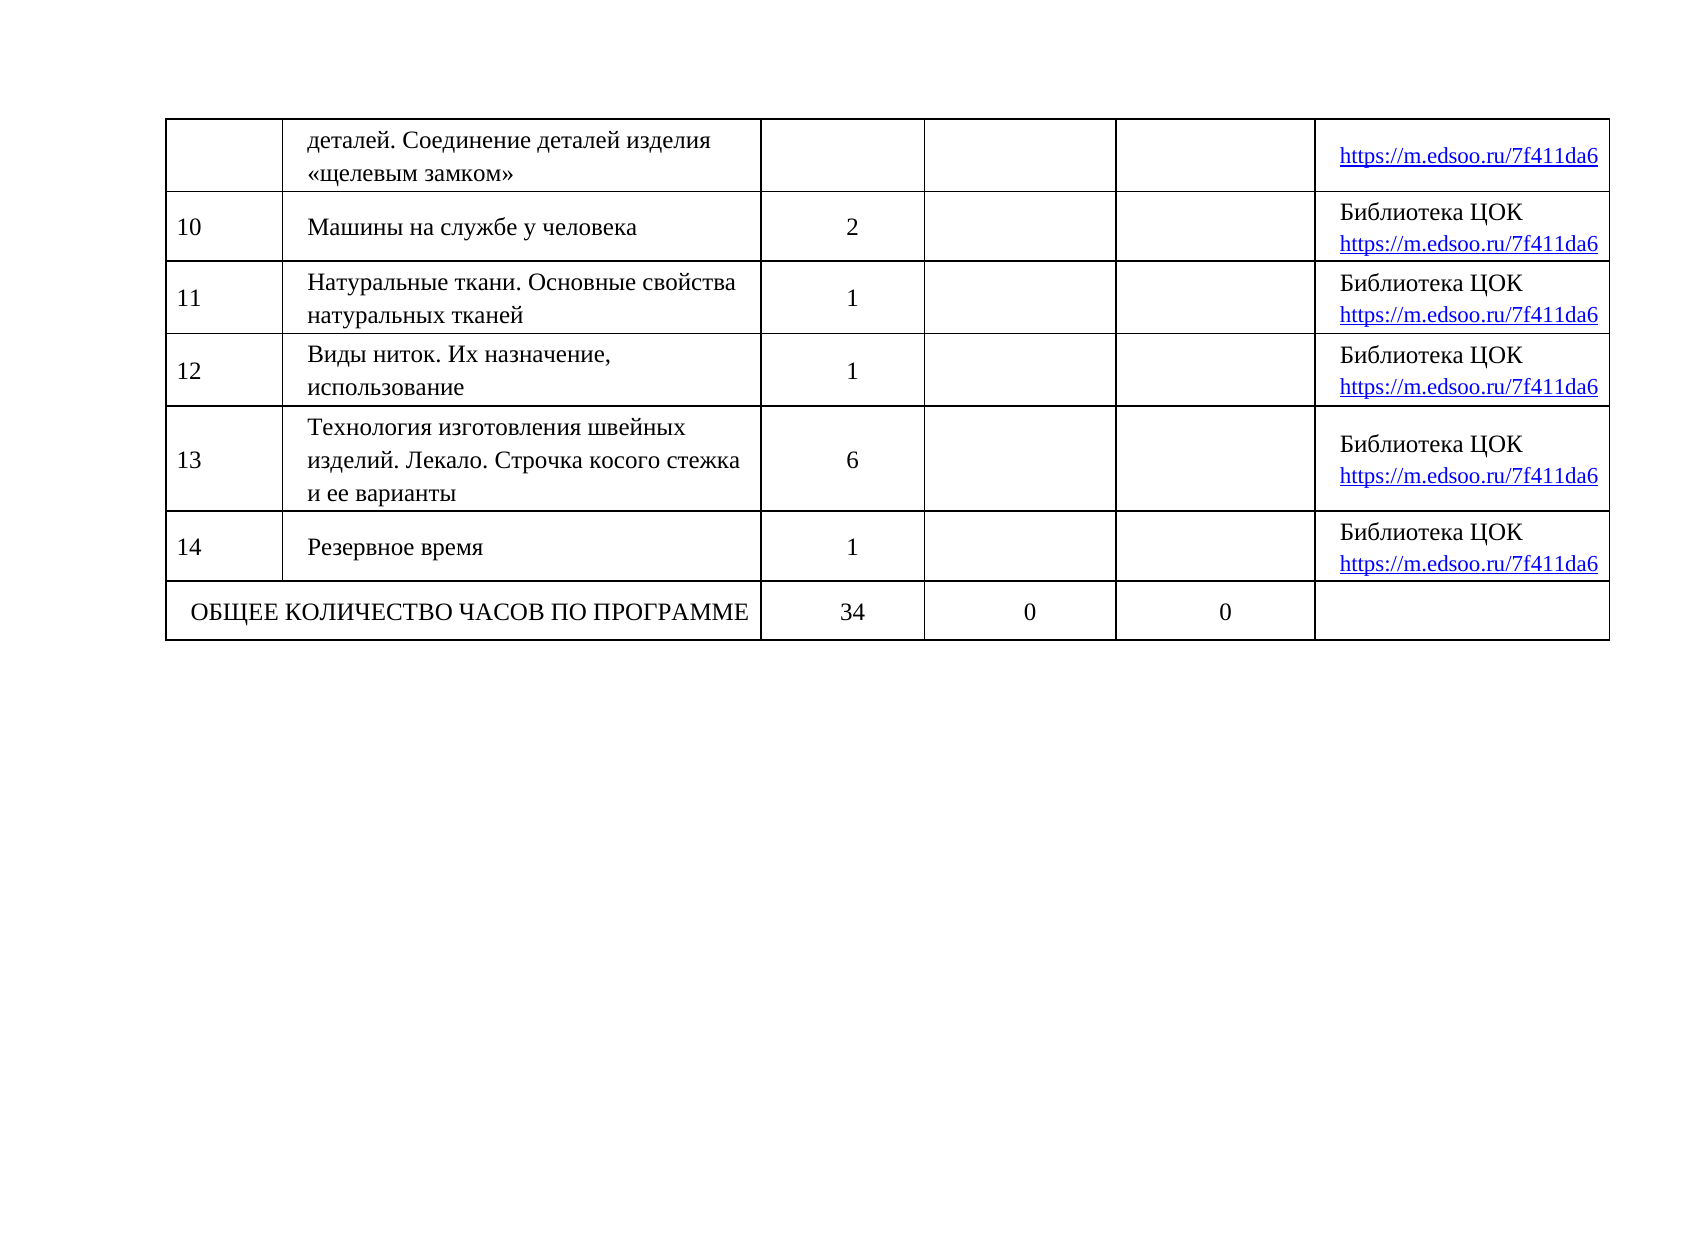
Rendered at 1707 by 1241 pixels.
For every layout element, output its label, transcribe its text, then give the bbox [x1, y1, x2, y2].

table_cell 1 [762, 512, 924, 580]
table_cell ОБЩЕЕ КОЛИЧЕСТВО ЧАСОВ ПО ПРОГРАММЕ [167, 582, 760, 639]
table_cell 34 [762, 582, 924, 639]
table_cell 14 [167, 512, 282, 580]
table_cell 6 [762, 407, 924, 510]
table_cell [1117, 192, 1314, 260]
table_cell 11 [167, 262, 282, 332]
table_cell 9 [167, 120, 282, 191]
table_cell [1316, 120, 1609, 191]
table_cell Резервное время [283, 512, 760, 580]
table_cell [925, 120, 1115, 191]
table_cell [1316, 582, 1609, 639]
table_cell [925, 192, 1115, 260]
table_cell 0 [1117, 582, 1314, 639]
table_cell Библиотека ЦОК https://m.edsoo.ru/7f411da6 [1316, 262, 1609, 332]
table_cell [283, 120, 760, 191]
table_cell Натуральные ткани. Основные свойства натуральных тканей [283, 262, 760, 332]
table_cell [925, 334, 1115, 405]
table_cell 1 [762, 334, 924, 405]
table_cell [925, 262, 1115, 332]
table_cell [1117, 407, 1314, 510]
table_cell Виды ниток. Их назначение, использование [283, 334, 760, 405]
table_cell 1 [762, 262, 924, 332]
table_cell [1117, 512, 1314, 580]
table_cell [1316, 192, 1609, 260]
table_cell Машины на службе у человека [283, 192, 760, 260]
table_cell Библиотека ЦОК https://m.edsoo.ru/7f411da6 [1316, 512, 1609, 580]
table_cell 0 [925, 582, 1115, 639]
table_cell Библиотека ЦОК https://m.edsoo.ru/7f411da6 [1316, 407, 1609, 510]
table_cell [925, 512, 1115, 580]
table_cell [1117, 120, 1314, 191]
table_cell Технология изготовления швейных изделий. Лекало. Строчка косого стежка и ее варианты [283, 407, 760, 510]
table_cell 12 [167, 334, 282, 405]
table_cell 10 [167, 192, 282, 260]
table_cell 5 [762, 120, 924, 191]
table_cell [925, 407, 1115, 510]
table_cell Библиотека ЦОК https://m.edsoo.ru/7f411da6 [1316, 334, 1609, 405]
table_cell 2 [762, 192, 924, 260]
table_cell [1117, 262, 1314, 332]
table_cell 13 [167, 407, 282, 510]
table_cell [1117, 334, 1314, 405]
